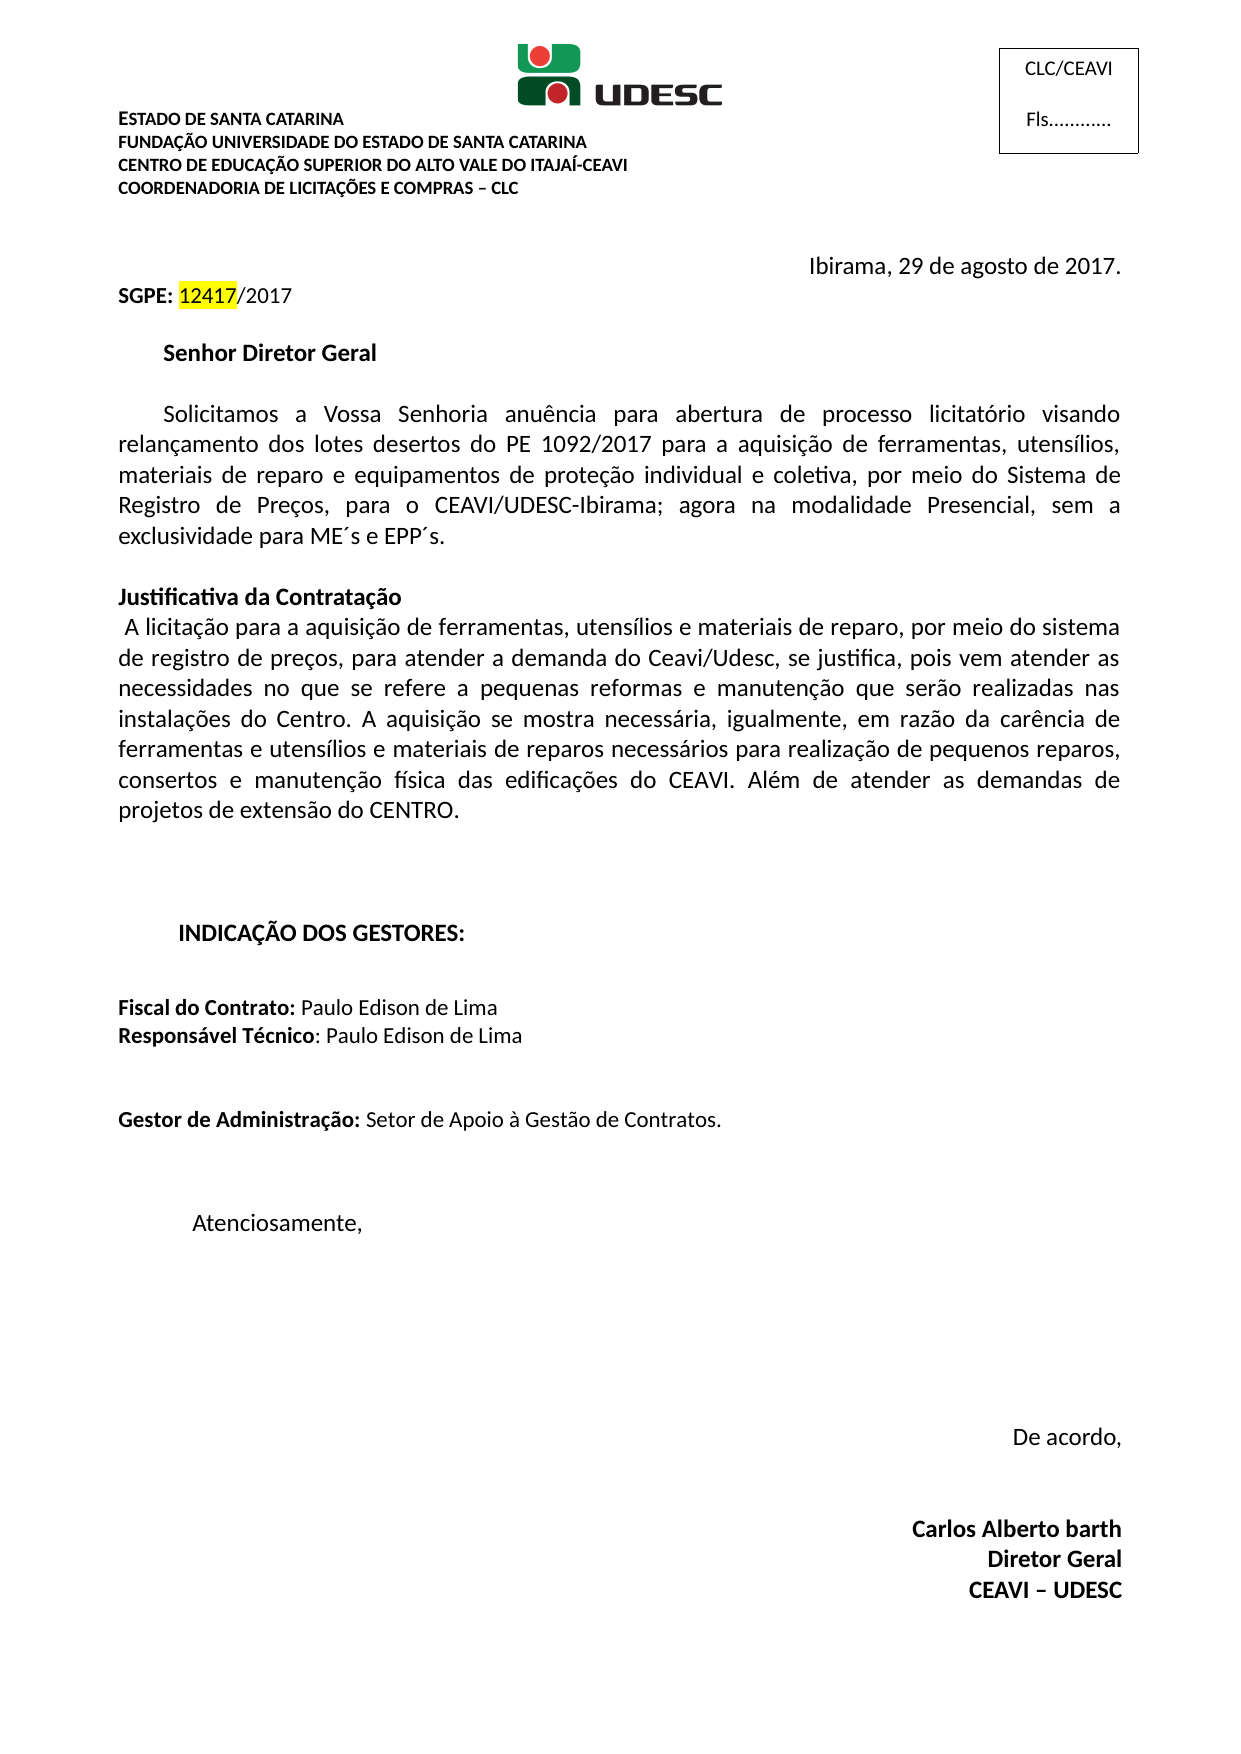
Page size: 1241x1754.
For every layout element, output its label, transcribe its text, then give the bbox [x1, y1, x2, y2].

text Solicitamos a Vossa Senhoria anuência para abertura de processo licitatório visando relançamento dos lotes desertos do PE 1092/2017 para a aquisição de ferramentas, utensílios, materiais de reparo e equipamentos de proteção individual e coletiva, por meio do Sistema de Registro de Preços, para o CEAVI/UDESC-Ibirama; agora na modalidade Presencial, sem a exclusividade para ME´s e EPP´s. [118, 398, 1122, 551]
text A licitação para a aquisição de ferramentas, utensílios e materiais de reparo, por meio do sistema de registro de preços, para atender a demanda do Ceavi/Udesc, se justifica, pois vem atender as necessidades no que se refere a pequenas reformas e manutenção que serão realizadas nas instalações do Centro. A aquisição se mostra necessária, igualmente, em razão da carência de ferramentas e utensílios e materiais de reparos necessários para realização de pequenos reparos, consertos e manutenção física das edificações do CEAVI. Além de atender as demandas de projetos de extensão do CENTRO. [118, 612, 1122, 825]
subtitle INDICAÇÃO DOS GESTORES: [118, 917, 1122, 947]
text SGPE: 12417/2017 [237, 281, 1122, 309]
text Gestor de Administração: Setor de Apoio à Gestão de Contratos. [118, 1105, 1122, 1133]
text Fiscal do Contrato: Paulo Edison de Lima [118, 993, 1122, 1021]
picture [517, 44, 723, 106]
text Diretor Geral [118, 1543, 1122, 1574]
subtitle Senhor Diretor Geral [118, 337, 1122, 367]
text Responsável Técnico: Paulo Edison de Lima [118, 1021, 1122, 1049]
text Ibirama, 29 de agosto de 2017. [118, 250, 1122, 281]
text De acordo, [118, 1421, 1122, 1452]
text Carlos Alberto barth [118, 1513, 1122, 1543]
text CEAVI – UDESC [118, 1574, 1122, 1604]
text Justificativa da Contratação [118, 581, 1122, 612]
text SGPE: 12417/2017 [118, 281, 179, 309]
text Atenciosamente, [118, 1208, 1122, 1238]
